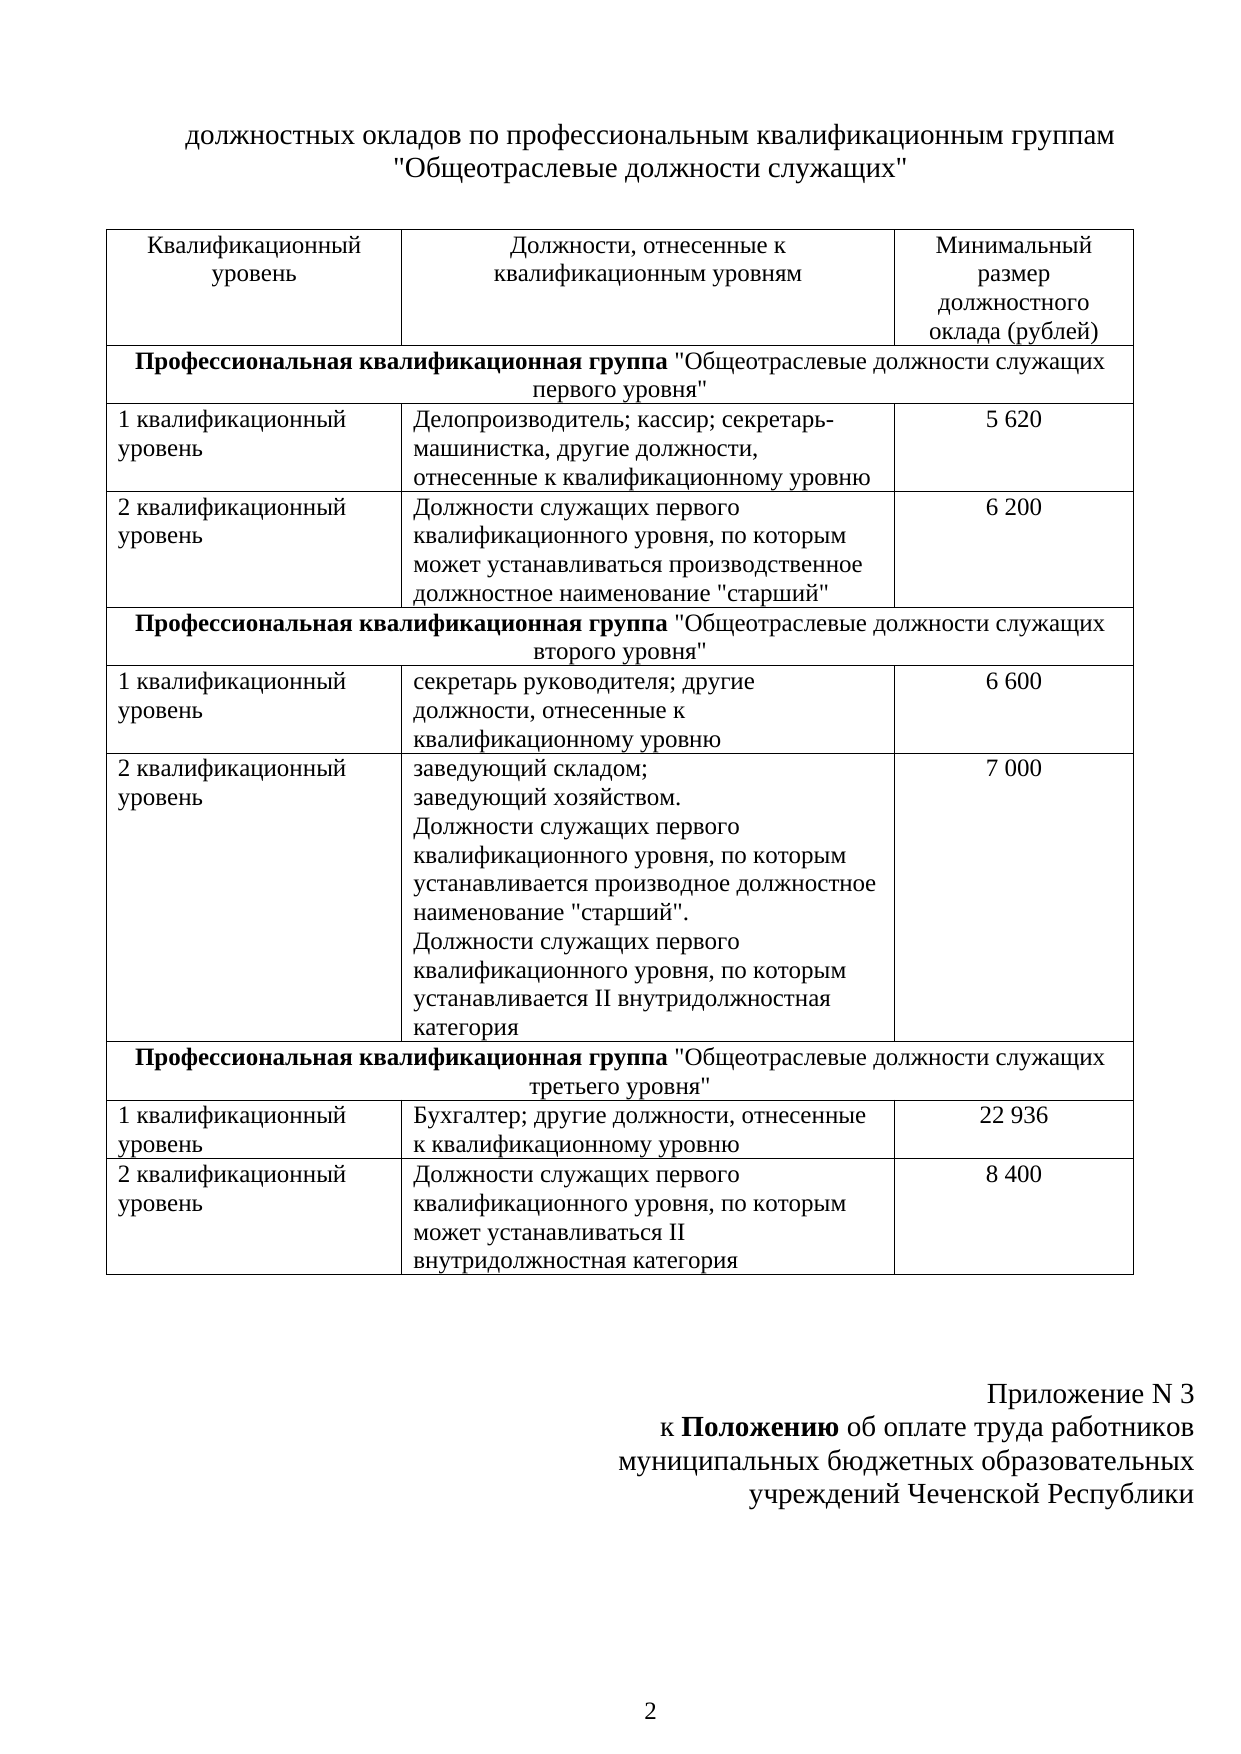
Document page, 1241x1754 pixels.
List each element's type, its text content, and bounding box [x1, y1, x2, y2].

table_cell Делопроизводитель; кассир; секретарь-машинистка, другие должности, отнесенные к квалификационному уровню [402, 404, 894, 491]
table_header Квалификационный уровень [107, 230, 401, 345]
table_cell Бухгалтер; другие должности, отнесенные к квалификационному уровню [402, 1101, 894, 1158]
table_cell 8 400 [895, 1159, 1133, 1274]
table_cell заведующий складом; заведующий хозяйством. Должности служащих первого квалификационного уровня, по которым устанавливается производное должностное наименование "старший". Должности служащих первого квалификационного уровня, по которым устанавливается II внутридолжностная категория [402, 754, 894, 1041]
text к Положению об оплате труда работников [106, 1409, 1194, 1443]
table_cell секретарь руководителя; другие должности, отнесенные к квалификационному уровню [402, 666, 894, 752]
table_cell 6 600 [895, 666, 1133, 752]
table_cell 5 620 [895, 404, 1133, 491]
table_cell 1 квалификационный уровень [107, 666, 401, 752]
table_cell 22 936 [895, 1101, 1133, 1158]
table_cell Профессиональная квалификационная группа "Общеотраслевые должности служащих первого уровня" [107, 346, 1133, 403]
table_header Минимальный размер должностного оклада (рублей) [895, 230, 1133, 345]
table_cell Должности служащих первого квалификационного уровня, по которым может устанавливаться II внутридолжностная категория [402, 1159, 894, 1274]
table_cell 1 квалификационный уровень [107, 1101, 401, 1158]
table_cell Профессиональная квалификационная группа "Общеотраслевые должности служащих третьего уровня" [107, 1042, 1133, 1099]
table_cell 6 200 [895, 492, 1133, 607]
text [106, 117, 1194, 184]
table_header Должности, отнесенные к квалификационным уровням [402, 230, 894, 345]
table_cell 7 000 [895, 754, 1133, 1041]
text Приложение N 3 [106, 1376, 1194, 1409]
table_cell 2 квалификационный уровень [107, 492, 401, 607]
text учреждений Чеченской Республики [106, 1476, 1194, 1510]
table_cell 2 квалификационный уровень [107, 754, 401, 1041]
table_cell Должности служащих первого квалификационного уровня, по которым может устанавливаться производственное должностное наименование "старший" [402, 492, 894, 607]
table_cell 2 квалификационный уровень [107, 1159, 401, 1274]
text муниципальных бюджетных образовательных [106, 1443, 1194, 1476]
table_cell 1 квалификационный уровень [107, 404, 401, 491]
table_cell Профессиональная квалификационная группа "Общеотраслевые должности служащих второго уровня" [107, 608, 1133, 665]
